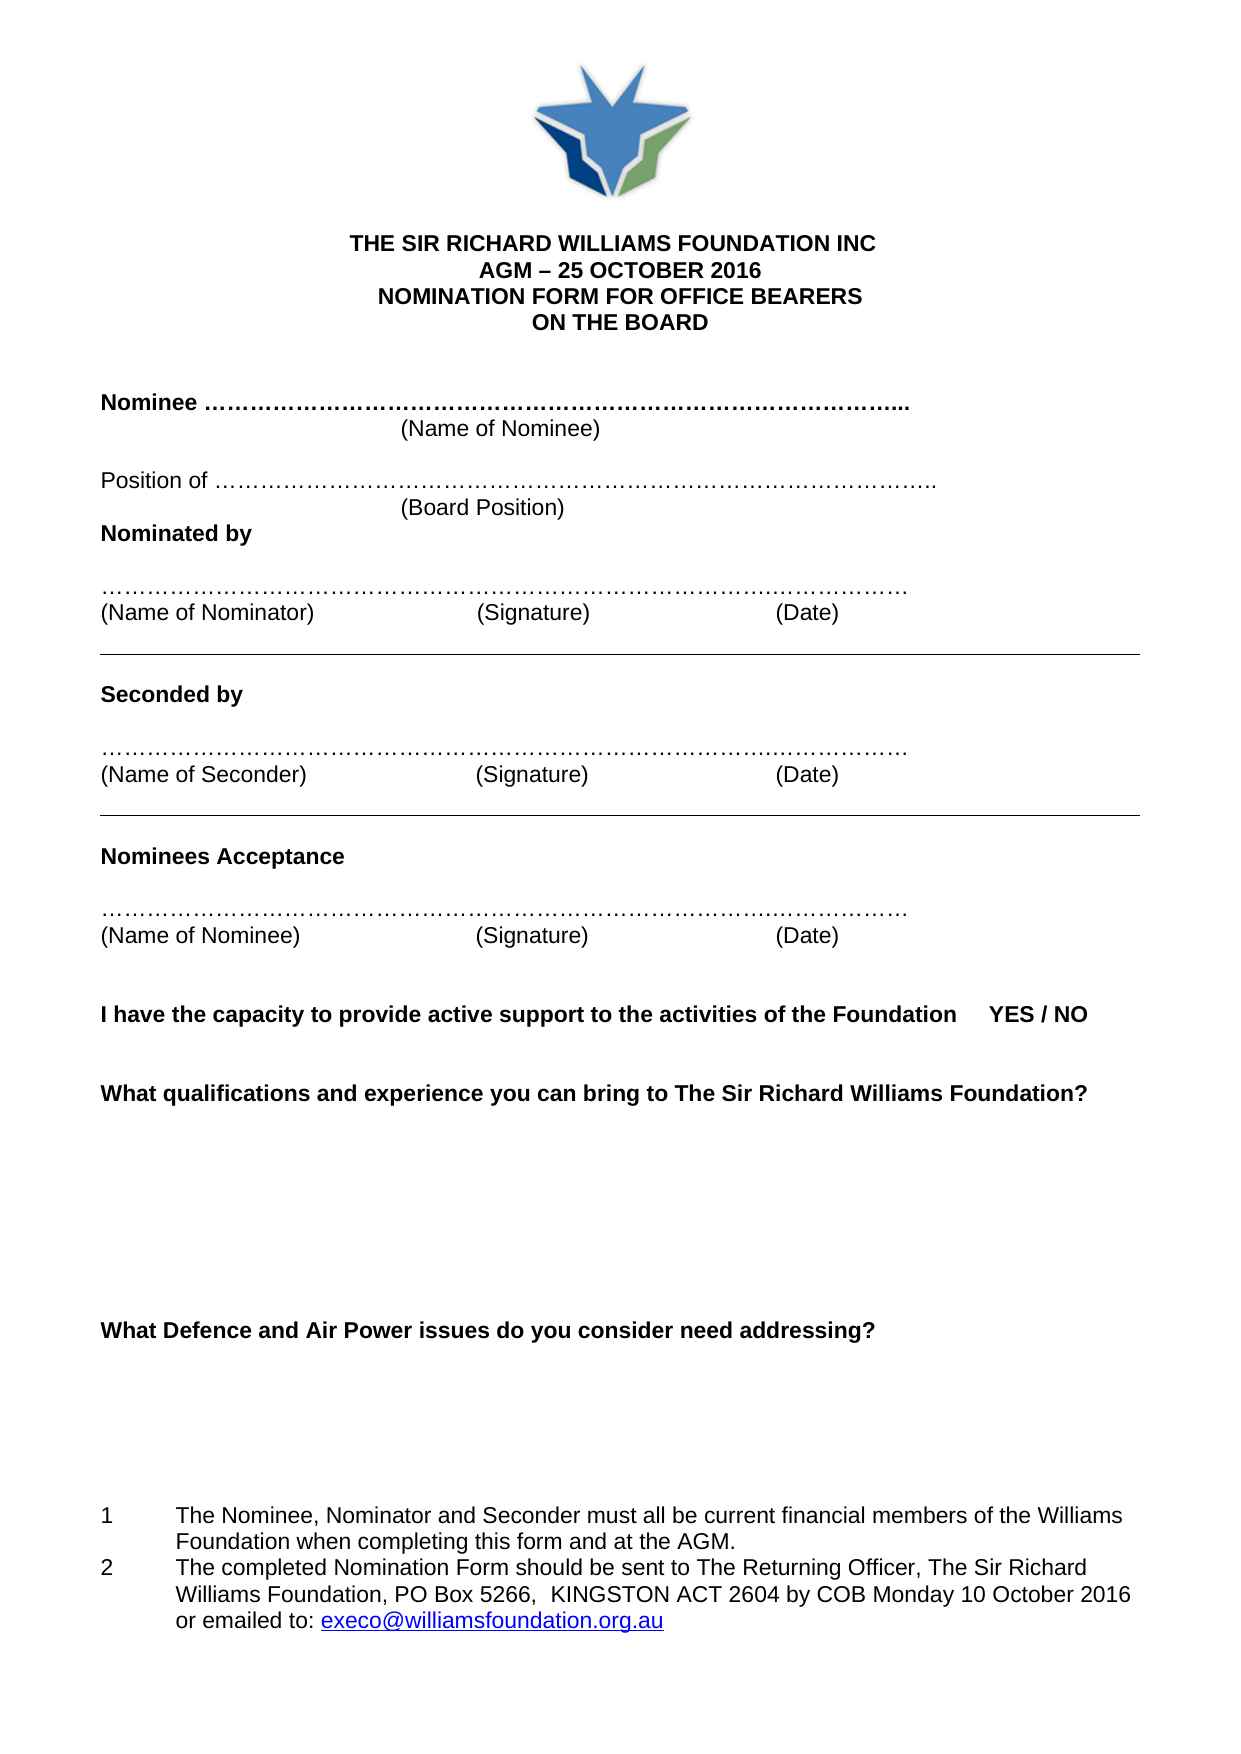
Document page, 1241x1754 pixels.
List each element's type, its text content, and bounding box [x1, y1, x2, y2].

text …………………………………………………………………………….……………… [100, 734, 1140, 761]
text (Name of Nominator) (Signature) (Date) [100, 599, 1140, 626]
text Nominated by [100, 520, 1140, 547]
text 2 The completed Nomination Form should be sent to The Returning Officer, The Sir Richard Williams Foundation, PO Box 5266, KINGSTON ACT 2604 by COB Monday 10 October 2016 or emailed to: execo@williamsfoundation.org.au [100, 1554, 1140, 1633]
text (Name of Seconder) (Signature) (Date) [100, 761, 1140, 787]
text ON THE BOARD [100, 309, 1140, 336]
text Nominee ………………………………………………………………………………... [100, 388, 1140, 415]
text What qualifications and experience you can bring to The Sir Richard Williams Foundation? [100, 1080, 1140, 1106]
text (Name of Nominee) [100, 415, 1140, 441]
text …………………………………………………………………………….……………… [100, 573, 1140, 599]
text What Defence and Air Power issues do you consider need addressing? [100, 1317, 1140, 1343]
picture [529, 59, 696, 204]
text NOMINATION FORM FOR OFFICE BEARERS [100, 283, 1140, 309]
text AGM – 25 OCTOBER 2016 [100, 257, 1140, 283]
text I have the capacity to provide active support to the activities of the Foundation YES / NO [100, 1001, 1140, 1027]
text (Board Position) [100, 494, 1140, 520]
text (Name of Nominee) (Signature) (Date) [100, 922, 1140, 948]
text 1 The Nominee, Nominator and Seconder must all be current financial members of the Williams Foundation when completing this form and at the AGM. [100, 1502, 1140, 1554]
text Nominees Acceptance [100, 843, 1140, 869]
text THE SIR RICHARD WILLIAMS FOUNDATION INC [86, 230, 1140, 257]
text …………………………………………………………………………….……………… [100, 895, 1140, 922]
text Seconded by [100, 681, 1140, 708]
text Position of ………………………………………………………………………………….. [100, 467, 1140, 494]
